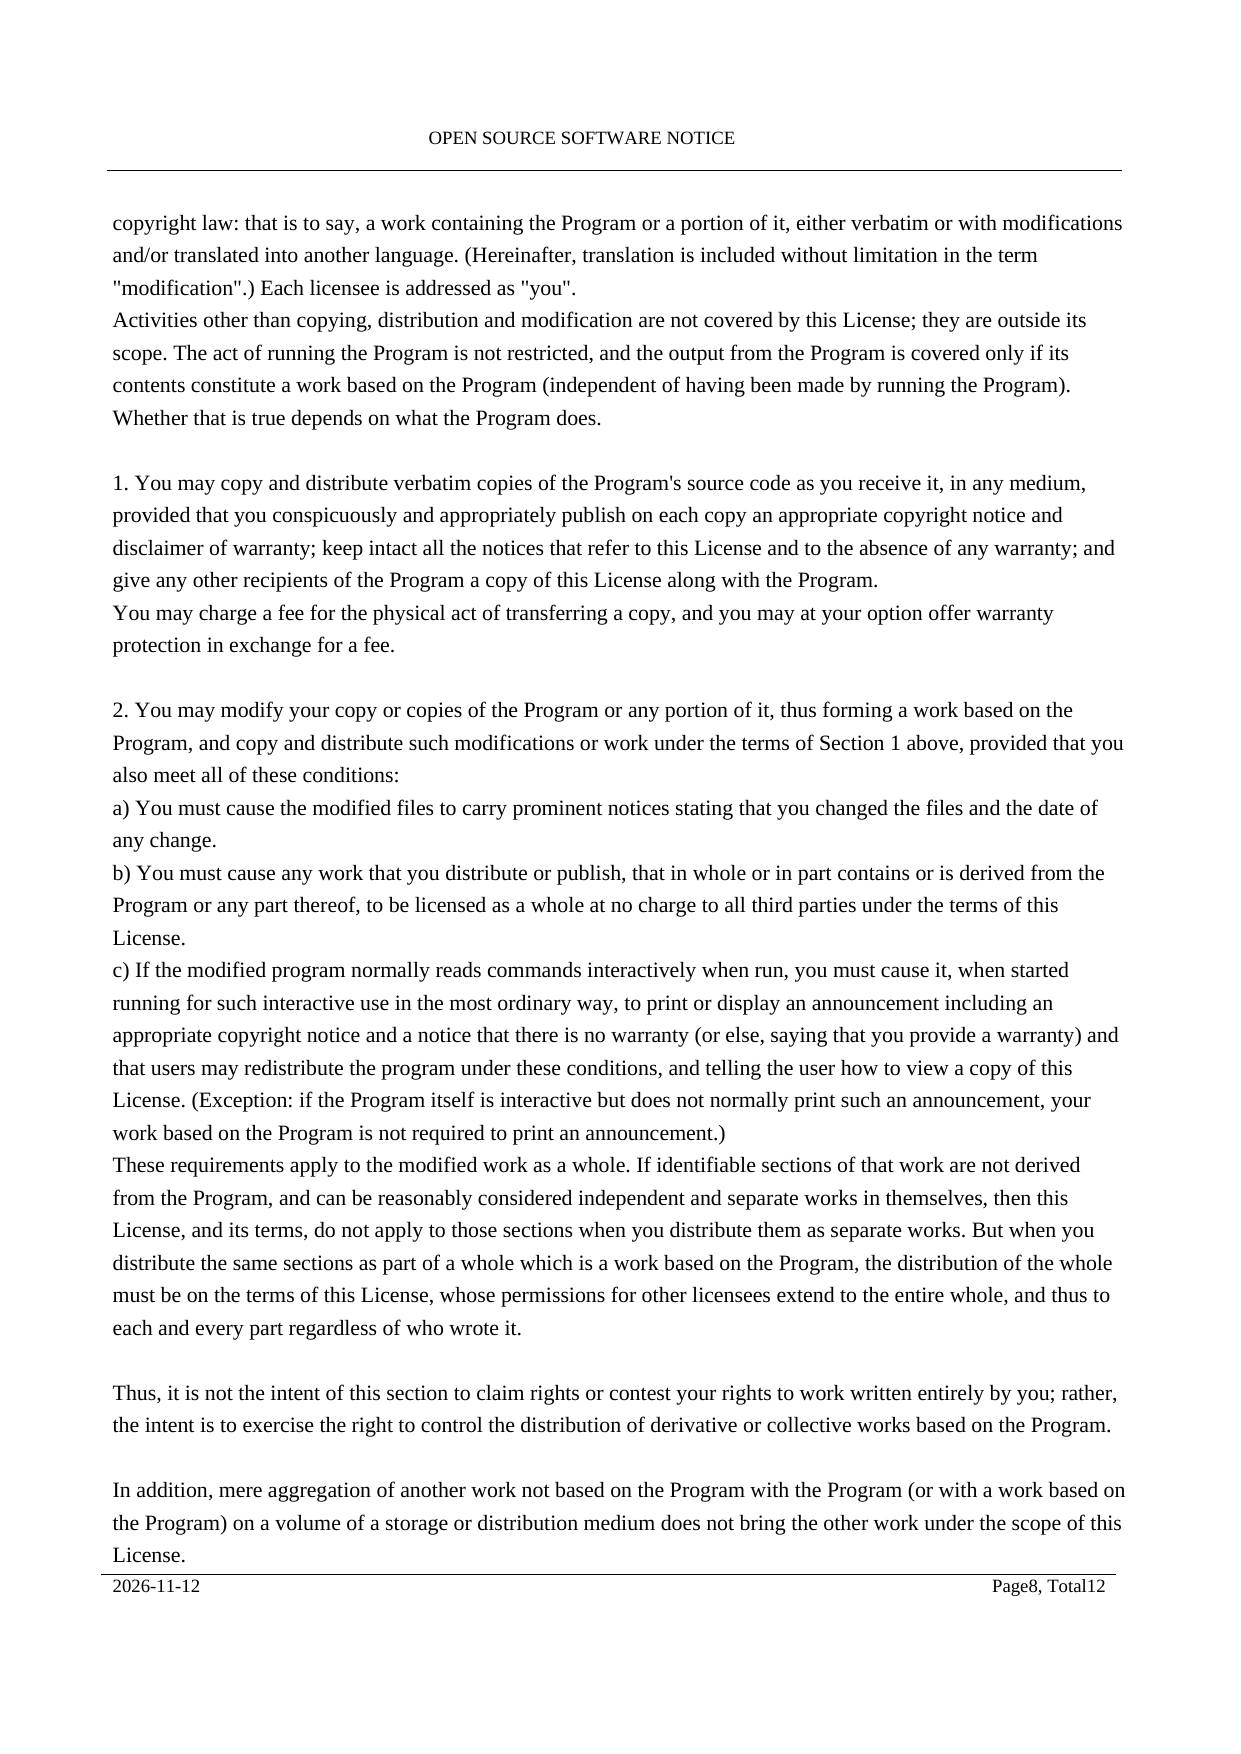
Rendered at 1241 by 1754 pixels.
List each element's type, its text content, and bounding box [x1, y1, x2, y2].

text These requirements apply to the modified work as a whole. If identifiable sections of that work are not derived from the Program, and can be reasonably considered independent and separate works in themselves, then this License, and its terms, do not apply to those sections when you distribute them as separate works. But when you distribute the same sections as part of a whole which is a work based on the Program, the distribution of the whole must be on the terms of this License, whose permissions for other licensees extend to the entire whole, and thus to each and every part regardless of who wrote it. [112, 1149, 1128, 1344]
text Activities other than copying, distribution and modification are not covered by this License; they are outside its scope. The act of running the Program is not restricted, and the output from the Program is covered only if its contents constitute a work based on the Program (independent of having been made by running the Program). Whether that is true depends on what the Program does. [112, 304, 1128, 434]
text c) If the modified program normally reads commands interactively when run, you must cause it, when started running for such interactive use in the most ordinary way, to print or display an announcement including an appropriate copyright notice and a notice that there is no warranty (or else, saying that you provide a warranty) and that users may redistribute the program under these conditions, and telling the user how to view a copy of this License. (Exception: if the Program itself is interactive but does not normally print such an announcement, your work based on the Program is not required to print an announcement.) [112, 954, 1128, 1149]
text In addition, mere aggregation of another work not based on the Program with the Program (or with a work based on the Program) on a volume of a storage or distribution medium does not bring the other work under the scope of this License. [112, 1474, 1128, 1571]
text 1. You may copy and distribute verbatim copies of the Program's source code as you receive it, in any medium, provided that you conspicuously and appropriately publish on each copy an appropriate copyright notice and disclaimer of warranty; keep intact all the notices that refer to this License and to the absence of any warranty; and give any other recipients of the Program a copy of this License along with the Program. [112, 466, 1128, 596]
text You may charge a fee for the physical act of transferring a copy, and you may at your option offer warranty protection in exchange for a fee. [112, 596, 1128, 661]
text a) You must cause the modified files to carry prominent notices stating that you changed the files and the date of any change. [112, 791, 1128, 856]
text b) You must cause any work that you distribute or publish, that in whole or in part contains or is derived from the Program or any part thereof, to be licensed as a whole at no charge to all third parties under the terms of this License. [112, 856, 1128, 954]
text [112, 206, 1128, 304]
text Thus, it is not the intent of this section to claim rights or contest your rights to work written entirely by you; rather, the intent is to exercise the right to control the distribution of derivative or collective works based on the Program. [112, 1376, 1128, 1441]
text 2. You may modify your copy or copies of the Program or any portion of it, thus forming a work based on the Program, and copy and distribute such modifications or work under the terms of Section 1 above, provided that you also meet all of these conditions: [112, 694, 1128, 791]
